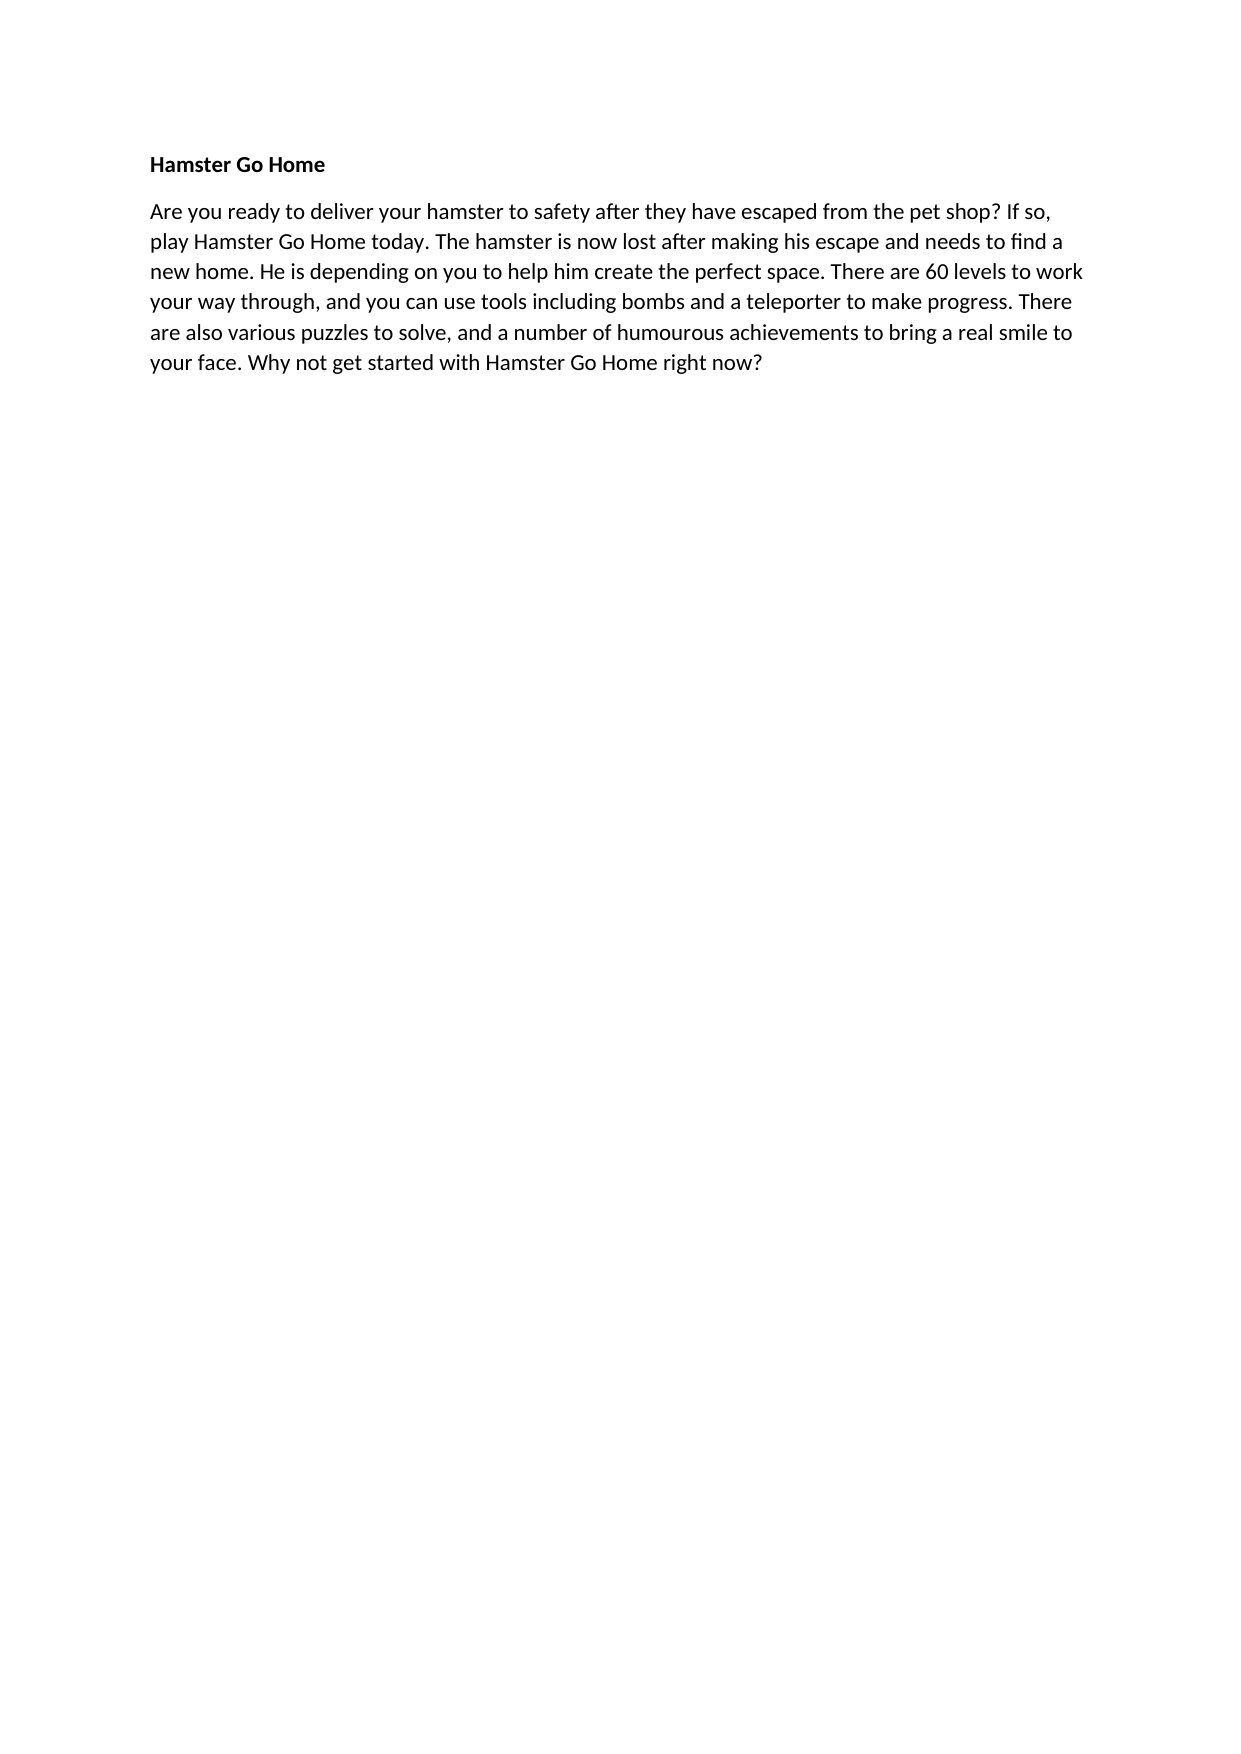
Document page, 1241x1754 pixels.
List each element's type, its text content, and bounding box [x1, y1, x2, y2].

text Hamster Go Home [150, 150, 1090, 178]
text Are you ready to deliver your hamster to safety after they have escaped from the pet shop? If so, play Hamster Go Home today. The hamster is now lost after making his escape and needs to find a new home. He is depending on you to help him create the perfect space. There are 60 levels to work your way through, and you can use tools including bombs and a teleporter to make progress. There are also various puzzles to solve, and a number of humourous achievements to bring a real smile to your face. Why not get started with Hamster Go Home right now? [150, 197, 1090, 376]
